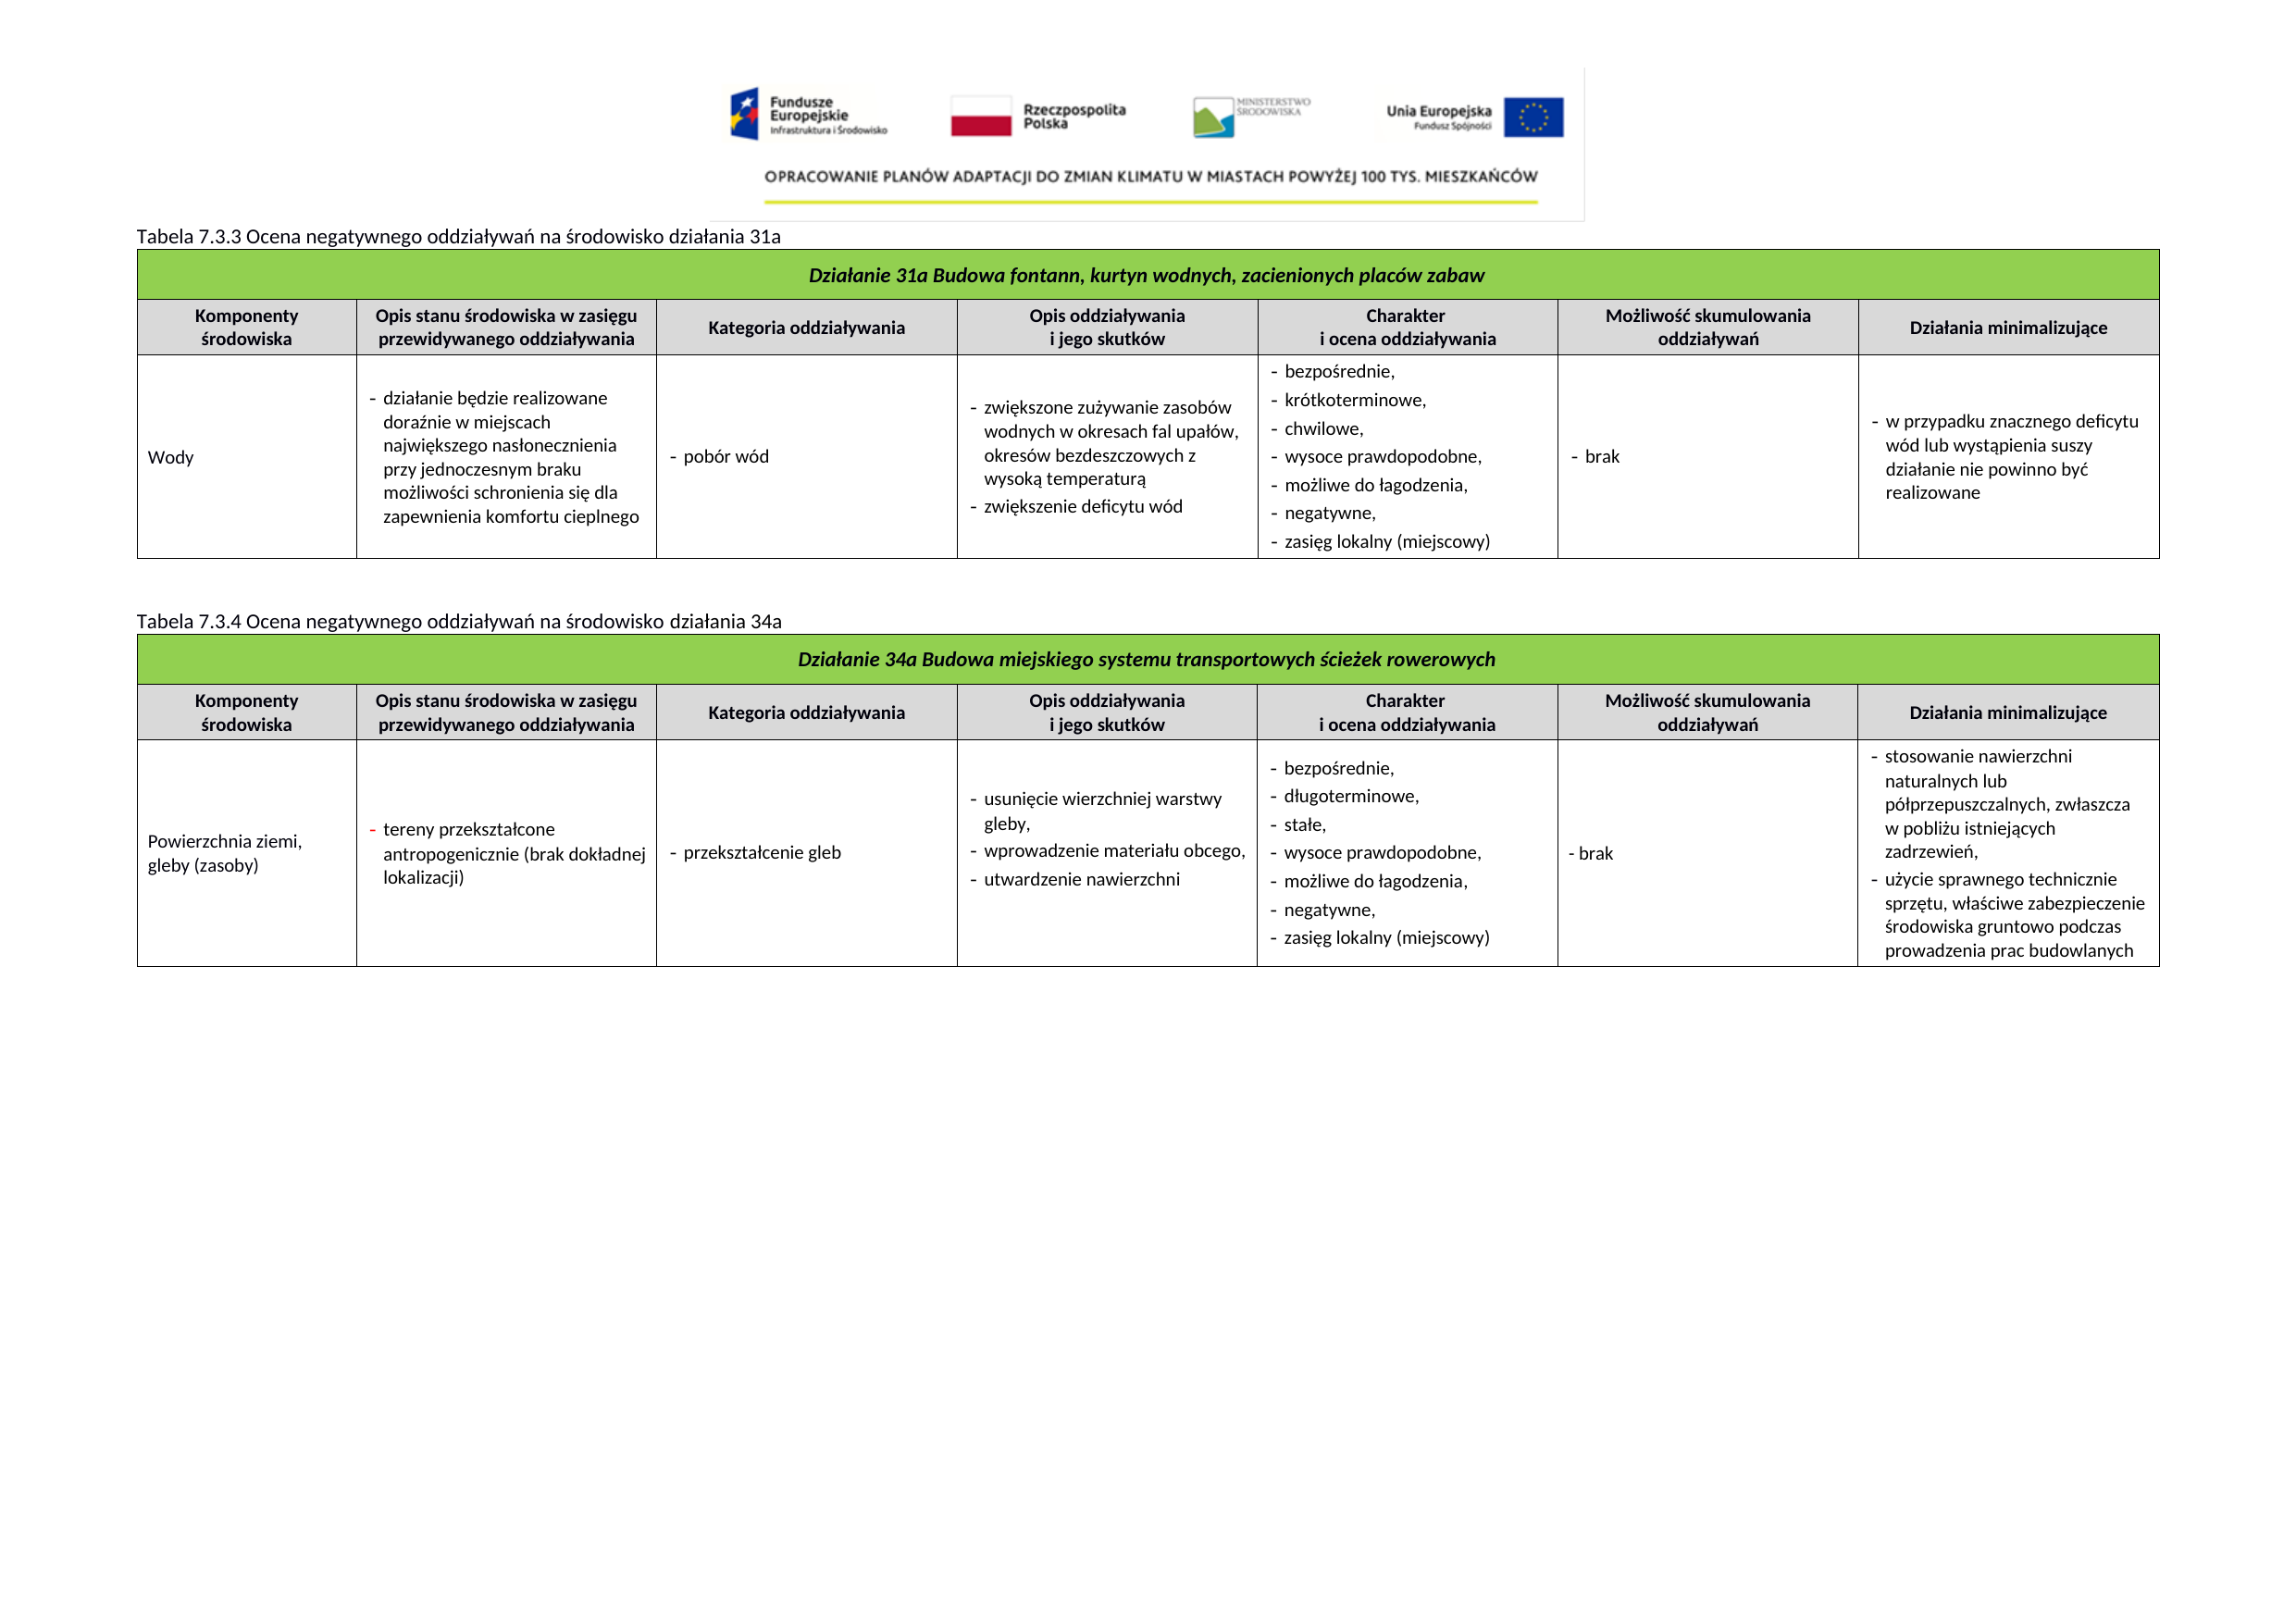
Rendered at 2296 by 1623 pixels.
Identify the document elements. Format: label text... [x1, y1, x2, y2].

table_cell bezpośrednie, krótkoterminowe, chwilowe, wysoce prawdopodobne, możliwe do łagodzenia, negatywne, zasięg lokalny (miejscowy) [1259, 355, 1558, 558]
table_cell Wody [138, 355, 356, 558]
table_cell Opis stanu środowiska w zasięgu przewidywanego oddziaływania [357, 685, 656, 739]
table_cell w przypadku znacznego deficytu wód lub wystąpienia suszy działanie nie powinno być realizowane [1859, 355, 2159, 558]
table_cell Działania minimalizujące [1858, 685, 2159, 739]
table_cell Komponenty środowiska [138, 300, 356, 354]
table_cell działanie będzie realizowane doraźnie w miejscach największego nasłonecznienia przy jednoczesnym braku możliwości schronienia się dla zapewnienia komfortu cieplnego [357, 355, 656, 558]
table_cell stosowanie nawierzchni naturalnych lub półprzepuszczalnych, zwłaszcza w pobliżu istniejących zadrzewień, użycie sprawnego technicznie sprzętu, właściwe zabezpieczenie środowiska gruntowo podczas prowadzenia prac budowlanych [1858, 740, 2159, 966]
table_cell Możliwość skumulowania oddziaływań [1558, 300, 1858, 354]
table_cell bezpośrednie, długoterminowe, stałe, wysoce prawdopodobne, możliwe do łagodzenia, negatywne, zasięg lokalny (miejscowy) [1258, 740, 1558, 966]
table_cell Opis oddziaływania i jego skutków [958, 300, 1258, 354]
table_cell Opis stanu środowiska w zasięgu przewidywanego oddziaływania [357, 300, 656, 354]
table_cell Powierzchnia ziemi, gleby (zasoby) [138, 740, 356, 966]
table_cell Opis oddziaływania i jego skutków [958, 685, 1257, 739]
table_cell tereny przekształcone antropogenicznie (brak dokładnej lokalizacji) [357, 740, 656, 966]
table_cell brak [1558, 355, 1858, 558]
table_header Działanie 34a Budowa miejskiego systemu transportowych ścieżek rowerowych [138, 635, 2159, 684]
text Tabela 7.3.4 Ocena negatywnego oddziaływań na środowisko działania 34a [137, 608, 2159, 634]
text Tabela 7.3.3 Ocena negatywnego oddziaływań na środowisko działania 31a [137, 223, 2159, 249]
table_cell - brak [1558, 740, 1857, 966]
table_cell usunięcie wierzchniej warstwy gleby, wprowadzenie materiału obcego, utwardzenie nawierzchni [958, 740, 1257, 966]
table_cell Charakter i ocena oddziaływania [1259, 300, 1558, 354]
picture [709, 68, 1586, 223]
table_cell przekształcenie gleb [657, 740, 957, 966]
table_cell pobór wód [657, 355, 957, 558]
table_cell Działania minimalizujące [1859, 300, 2159, 354]
table_cell zwiększone zużywanie zasobów wodnych w okresach fal upałów, okresów bezdeszczowych z wysoką temperaturą zwiększenie deficytu wód [958, 355, 1258, 558]
table_header Działanie 31a Budowa fontann, kurtyn wodnych, zacienionych placów zabaw [138, 250, 2159, 299]
table_cell Kategoria oddziaływania [657, 300, 957, 354]
table_cell Komponenty środowiska [138, 685, 356, 739]
table_cell Charakter i ocena oddziaływania [1258, 685, 1558, 739]
table_cell Możliwość skumulowania oddziaływań [1558, 685, 1857, 739]
table_cell Kategoria oddziaływania [657, 685, 957, 739]
